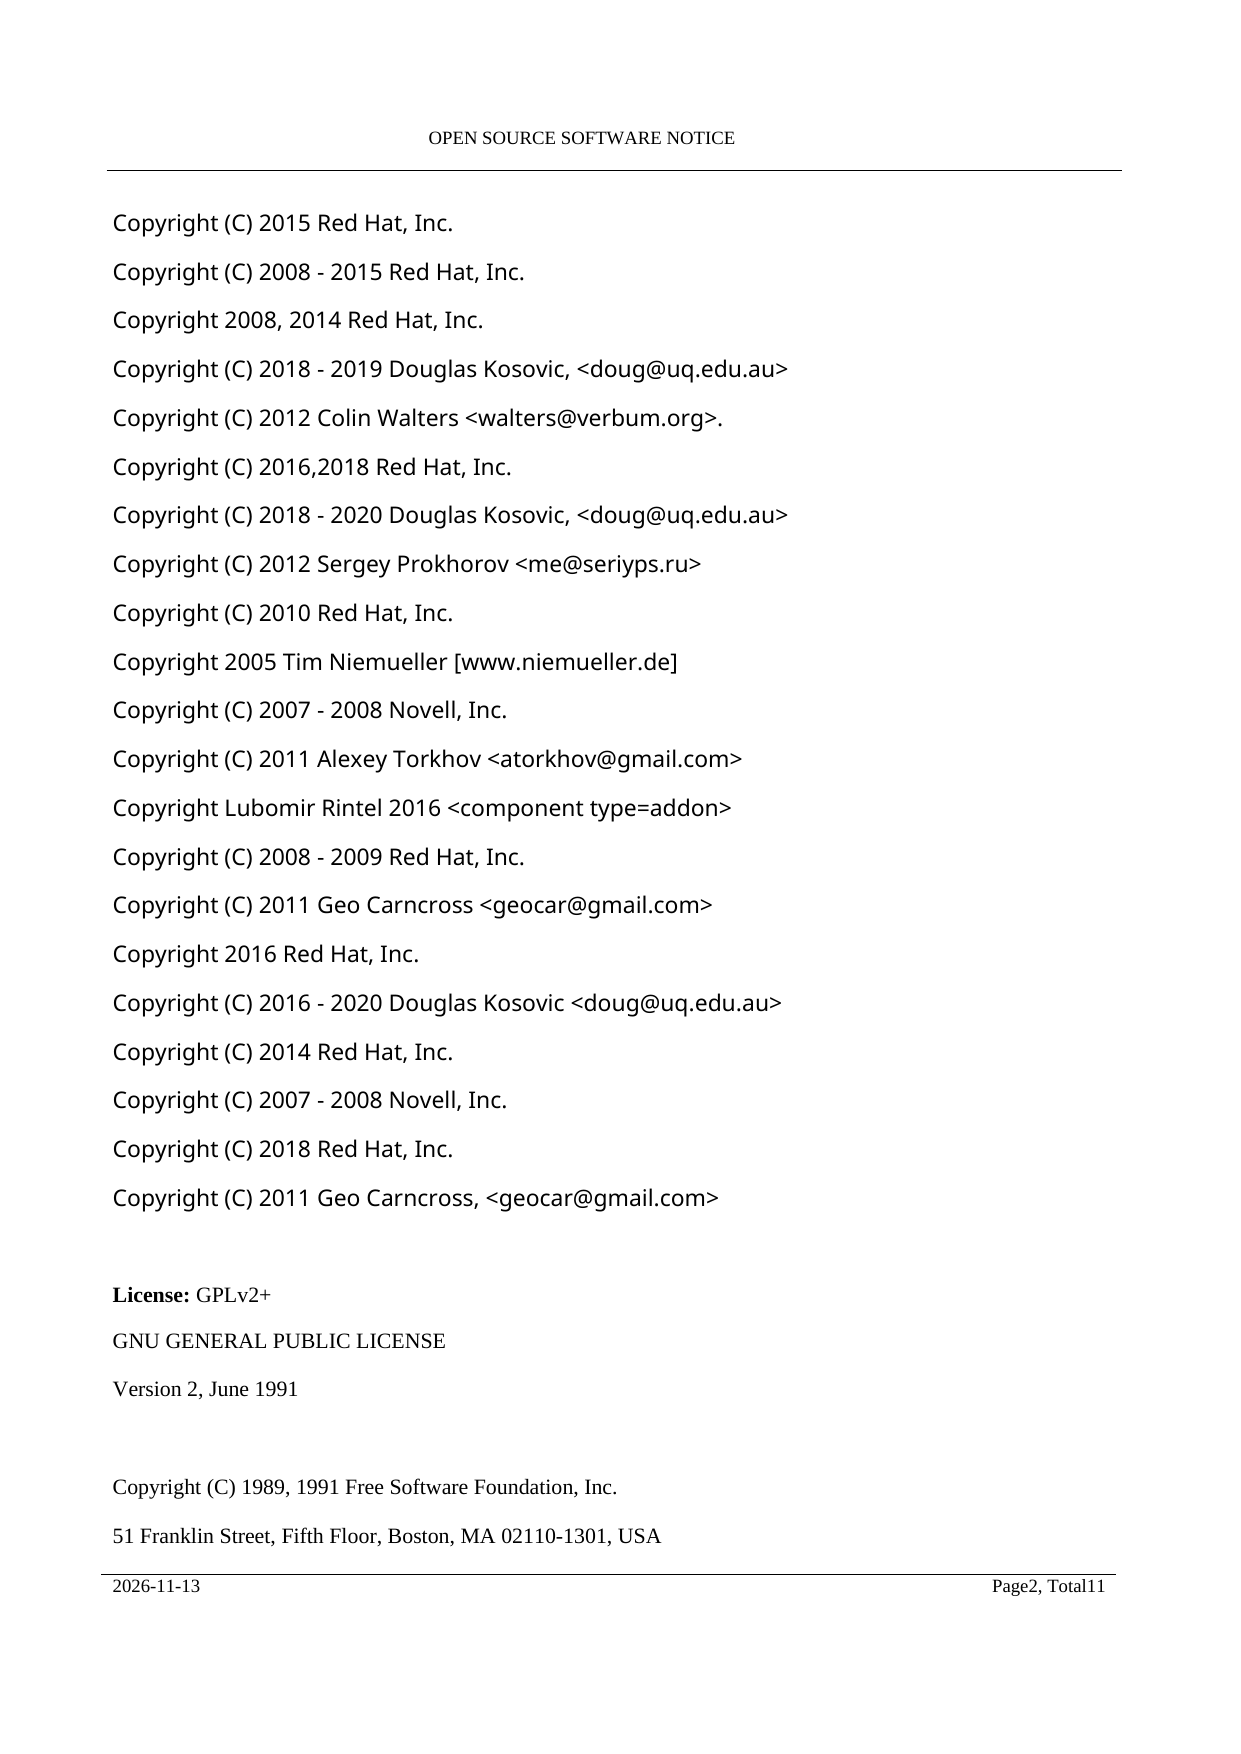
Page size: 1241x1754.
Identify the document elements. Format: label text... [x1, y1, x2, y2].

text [112, 206, 1128, 1263]
text License: GPLv2+ [112, 1279, 1128, 1311]
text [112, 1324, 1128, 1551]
